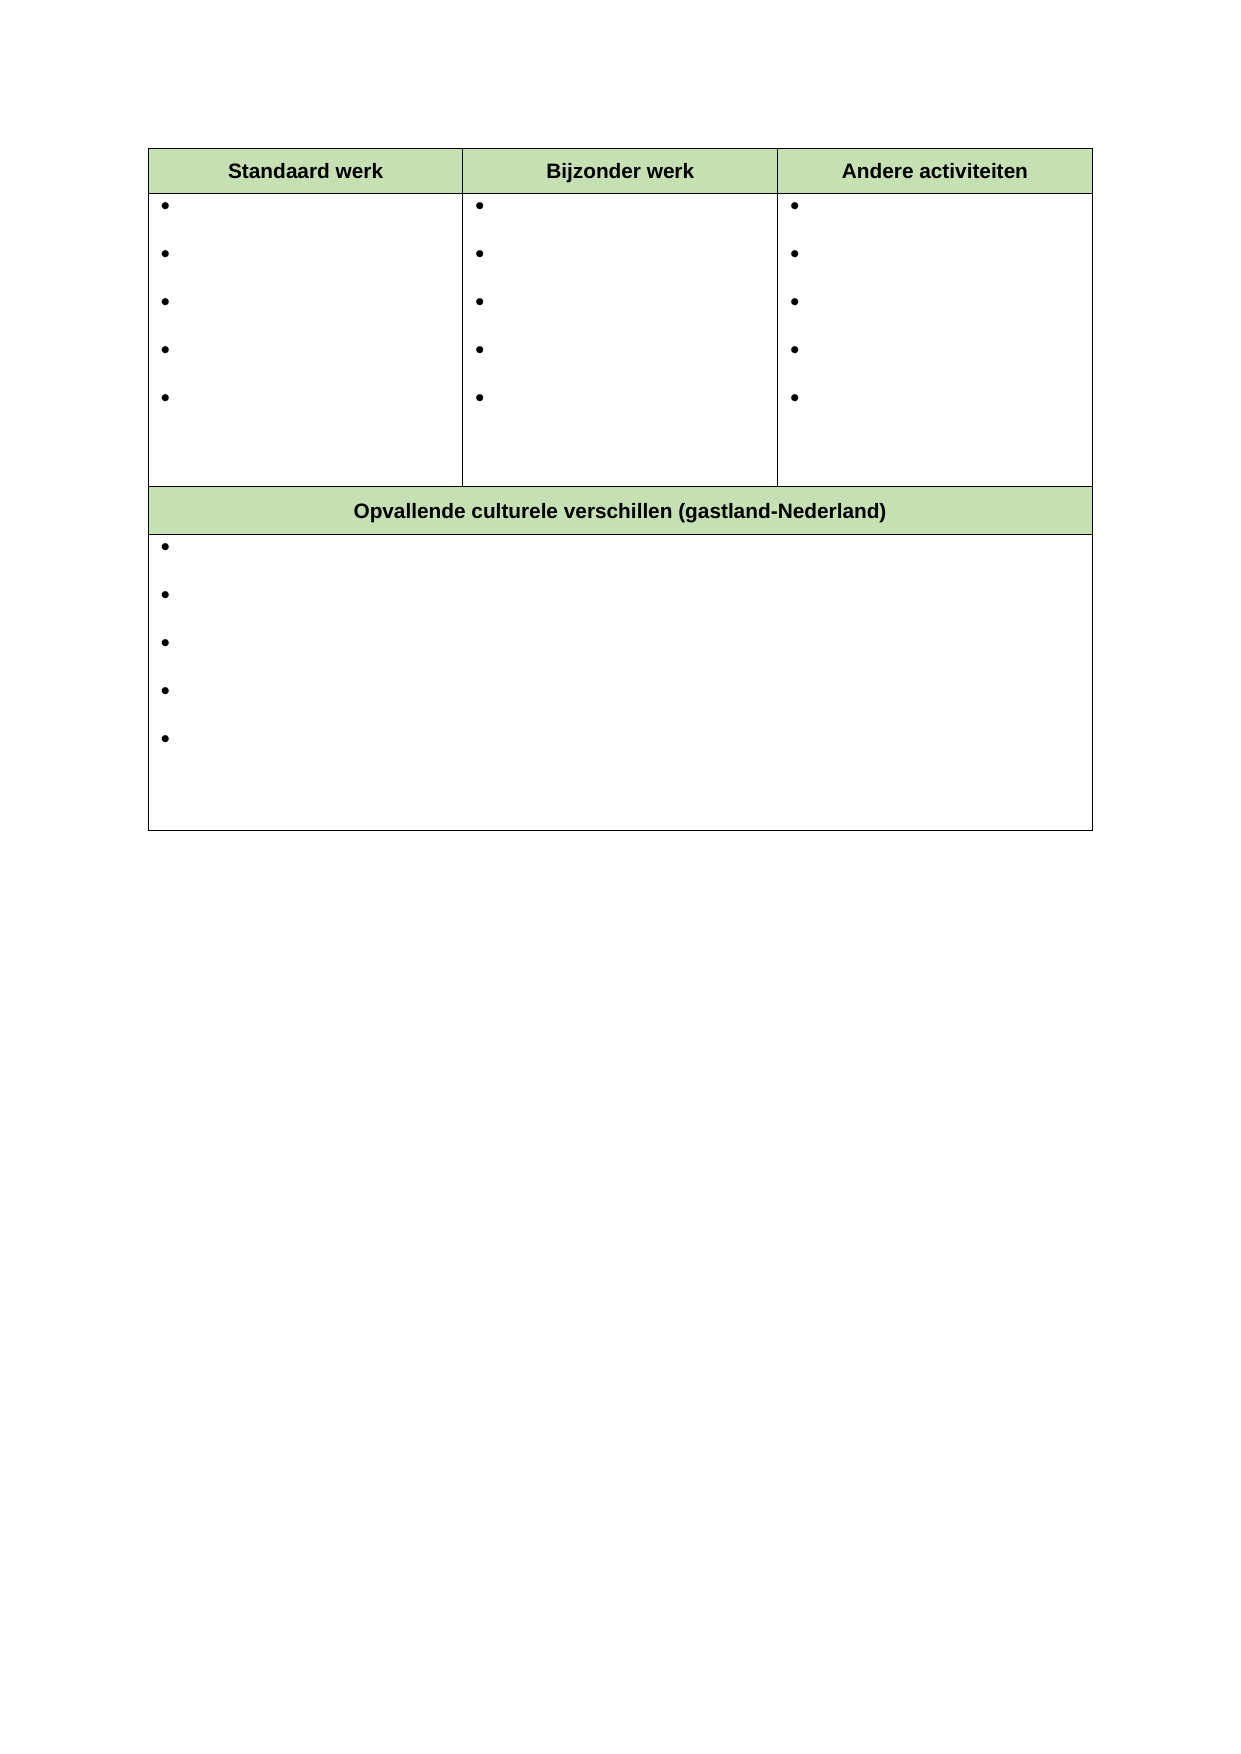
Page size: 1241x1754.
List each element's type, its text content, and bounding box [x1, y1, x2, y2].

table_cell Opvallende culturele verschillen (gastland-Nederland) [149, 487, 1092, 534]
table_cell [149, 535, 1092, 830]
table_cell [778, 194, 1092, 486]
table_header Andere activiteiten [778, 149, 1092, 193]
table_header Standaard werk [149, 149, 462, 193]
table_cell [149, 194, 462, 486]
table_header Bijzonder werk [463, 149, 777, 193]
table_cell [463, 194, 777, 486]
